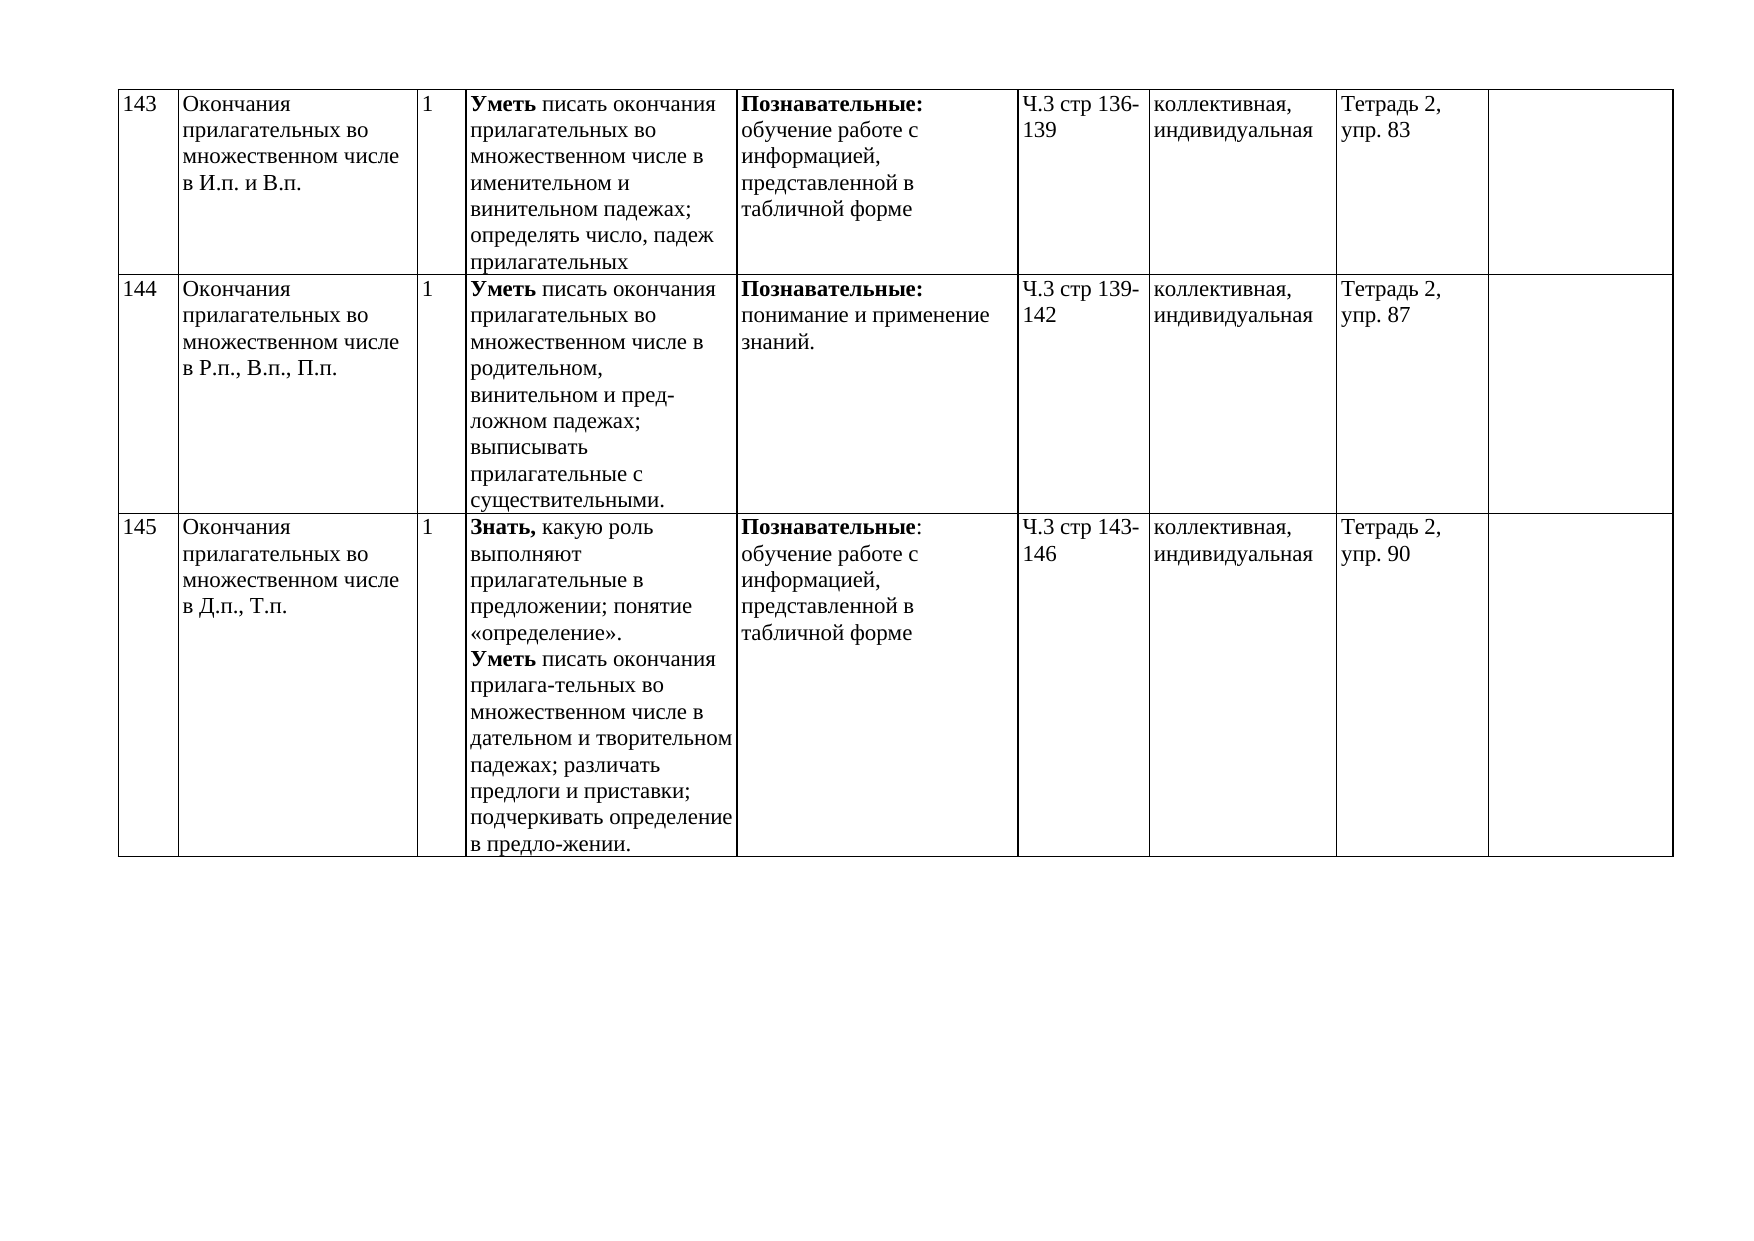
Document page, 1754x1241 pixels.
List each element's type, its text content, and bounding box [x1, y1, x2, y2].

table_cell коллективная, индивидуальная [1150, 514, 1336, 856]
table_cell [1489, 514, 1672, 856]
table_cell 1 [418, 275, 465, 512]
table_cell Уметь писать окончания прилагательных во множественном числе в именительном и винительном падежах; определять число, падеж прилагательных [467, 90, 736, 274]
table_cell Окончания прилагательных во множественном числе в Р.п., В.п., П.п. [179, 275, 417, 512]
table_cell [1489, 90, 1672, 274]
table_cell 1 [418, 514, 465, 856]
table_cell 145 [119, 514, 178, 856]
table_cell 143 [119, 90, 178, 274]
table_cell Окончания прилагательных во множественном числе в Д.п., Т.п. [179, 514, 417, 856]
table_cell Ч.3 стр 136-139 [1019, 90, 1149, 274]
table_cell Ч.3 стр 143-146 [1019, 514, 1149, 856]
table_cell Тетрадь 2, упр. 87 [1337, 275, 1488, 512]
table_cell Познавательные: понимание и применение знаний. [738, 275, 1017, 512]
table_cell Познавательные: обучение работе с информацией, представленной в табличной форме [738, 514, 1017, 856]
table_cell Окончания прилагательных во множественном числе в И.п. и В.п. [179, 90, 417, 274]
table_cell 1 [418, 90, 465, 274]
table_cell Уметь писать окончания прилагательных во множественном числе в родительном, винительном и пред-ложном падежах; выписывать прилагательные с существительными. [467, 275, 736, 512]
table_cell Тетрадь 2, упр. 90 [1337, 514, 1488, 856]
table_cell коллективная, индивидуальная [1150, 275, 1336, 512]
table_cell 144 [119, 275, 178, 512]
table_cell коллективная, индивидуальная [1150, 90, 1336, 274]
table_cell Знать, какую роль выполняют прилагательные в предложении; понятие «определение». Уметь писать окончания прилага-тельных во множественном числе в дательном и творительном падежах; различать предлоги и приставки; подчеркивать определение в предло-жении. [467, 514, 736, 856]
table_cell Познавательные: обучение работе с информацией, представленной в табличной форме [738, 90, 1017, 274]
table_cell [1489, 275, 1672, 512]
table_cell Тетрадь 2, упр. 83 [1337, 90, 1488, 274]
table_cell Ч.3 стр 139-142 [1019, 275, 1149, 512]
